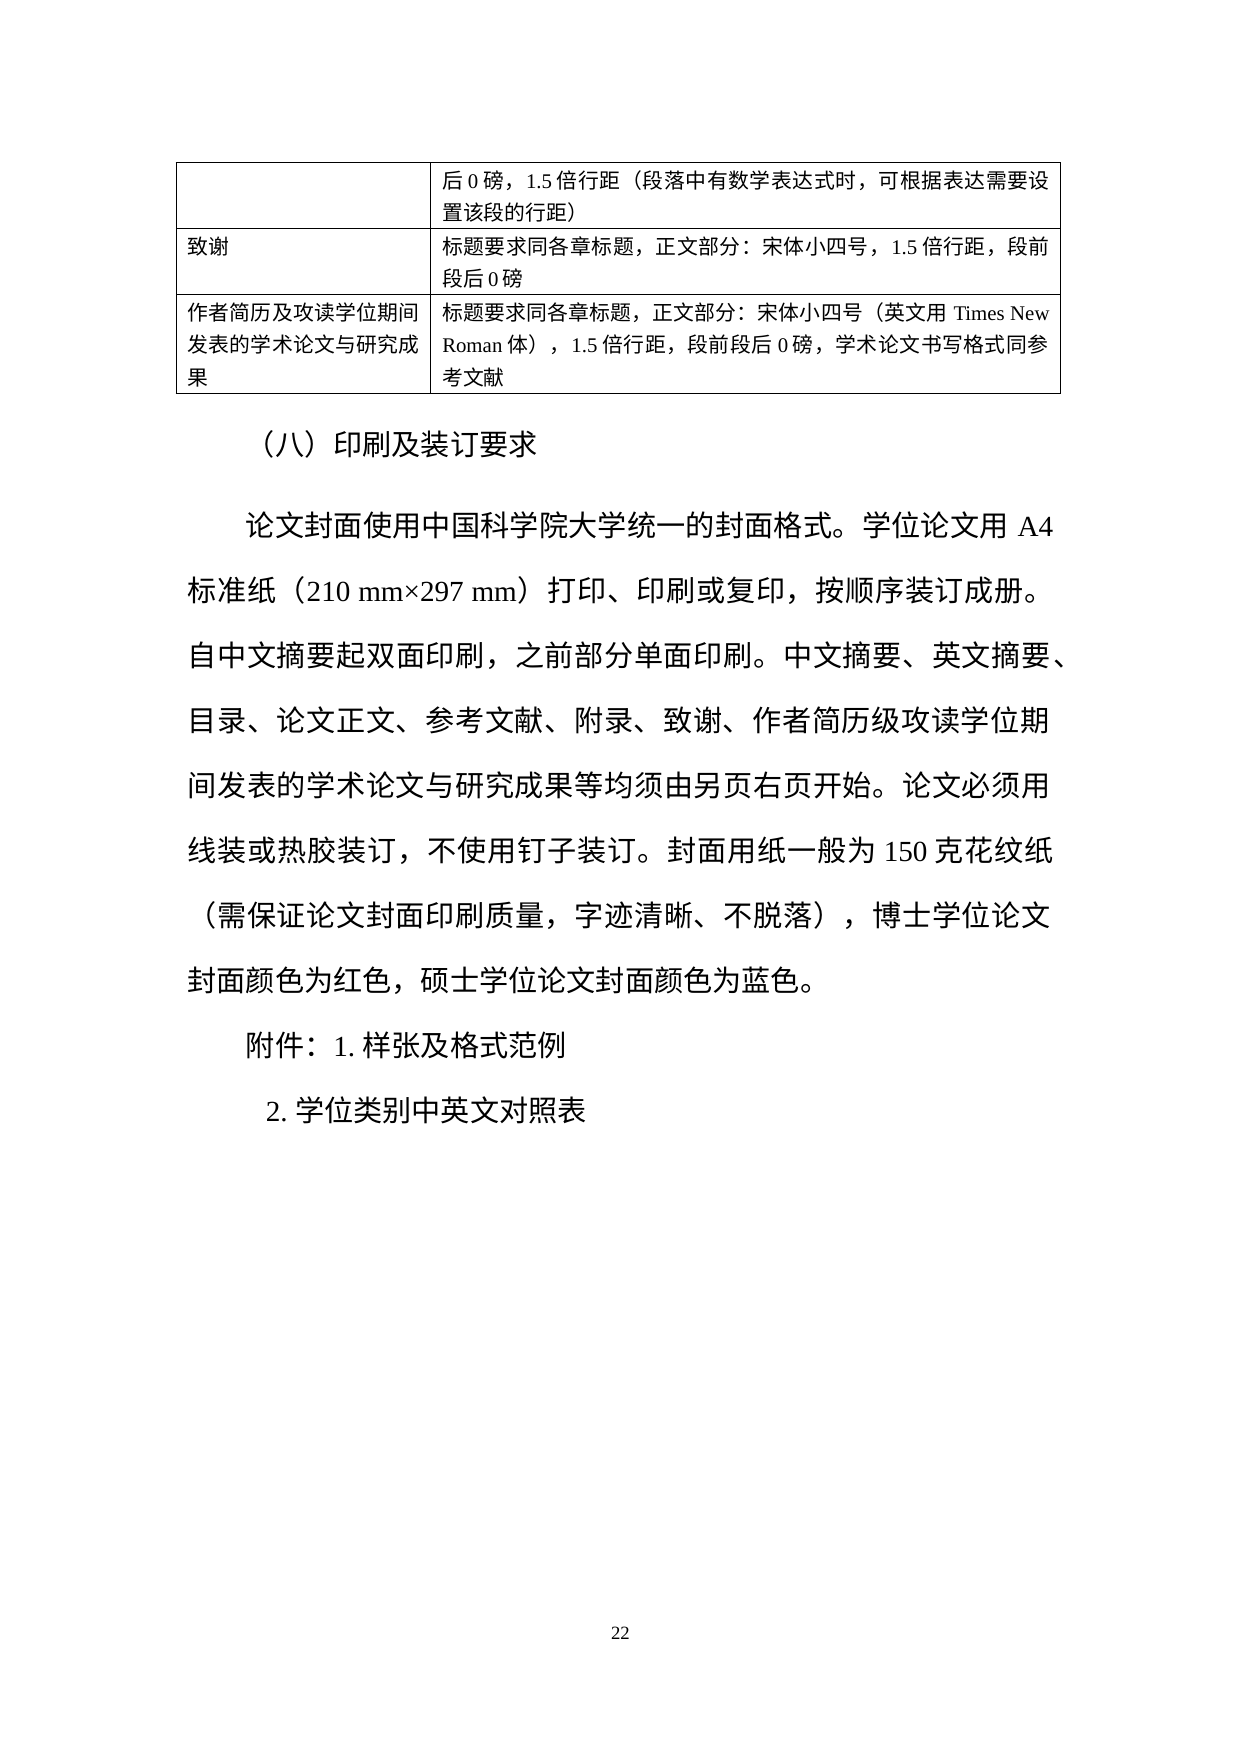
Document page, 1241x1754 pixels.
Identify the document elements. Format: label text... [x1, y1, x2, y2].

table_cell 附录 [177, 163, 430, 228]
table_cell 标题要求同各章标题，正文部分：宋体小四号（英文用Times New Roman体），1.5倍行距，段前段后0磅，学术论文书写格式同参考文献 [431, 295, 1060, 393]
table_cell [431, 163, 1060, 228]
text 附件：1. 样张及格式范例 [187, 1011, 1053, 1076]
table_cell 标题要求同各章标题，正文部分：宋体小四号，1.5倍行距，段前段后0磅 [431, 229, 1060, 294]
table_cell 作者简历及攻读学位期间发表的学术论文与研究成果 [177, 295, 430, 393]
text 论文封面使用中国科学院大学统一的封面格式。学位论文用A4标准纸（×）打印、印刷或复印，按顺序装订成册。自中文摘要起双面印刷，之前部分单面印刷。中文摘要、英文摘要、目录、论文正文、参考文献、附录、致谢、作者简历级攻读学位期间发表的学术论文与研究成果等均须由另页右页开始。论文必须用线装或热胶装订，不使用钉子装订。封面用纸一般为150克花纹纸（需保证论文封面印刷质量，字迹清晰、不脱落），博士学位论文封面颜色为红色，硕士学位论文封面颜色为蓝色。 [187, 491, 1053, 1011]
text 2. 学位类别中英文对照表 [187, 1076, 1053, 1141]
table_cell 致谢 [177, 229, 430, 294]
text （八）印刷及装订要求 [187, 410, 1053, 475]
